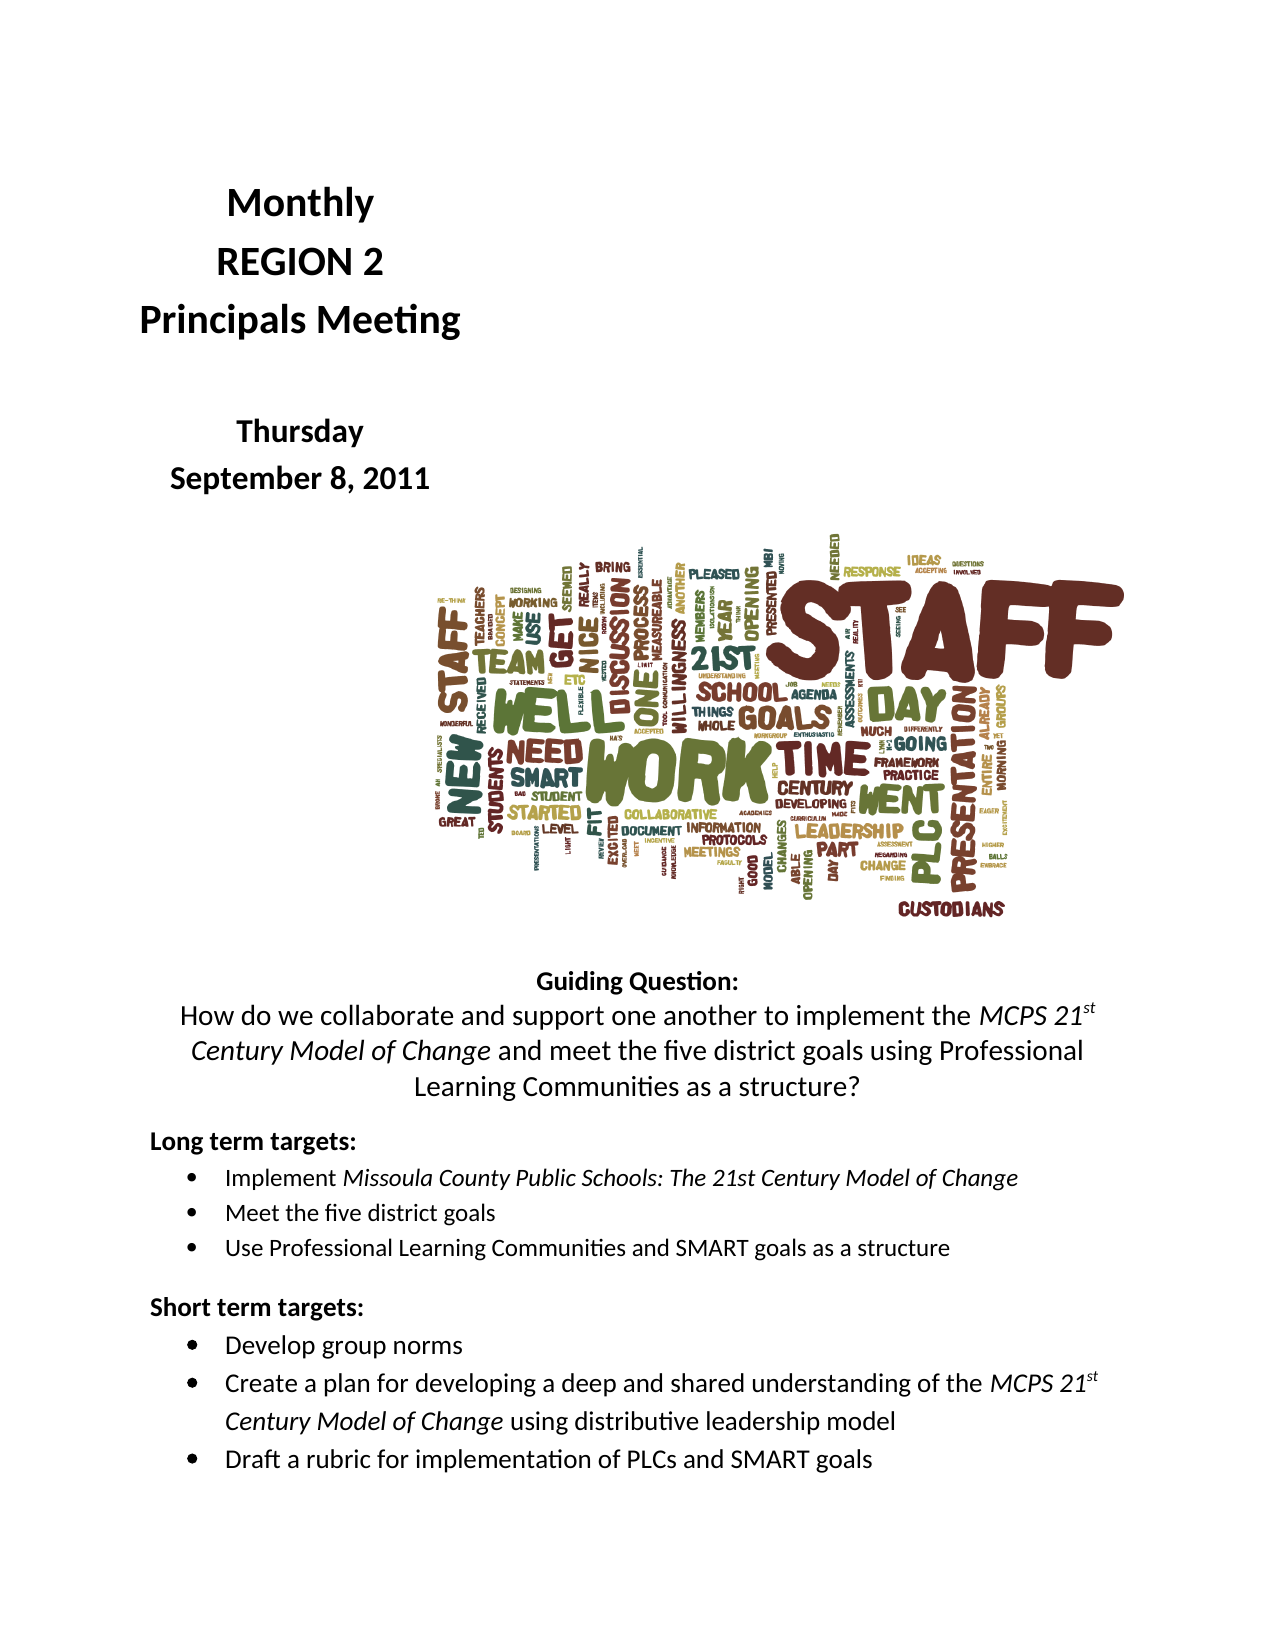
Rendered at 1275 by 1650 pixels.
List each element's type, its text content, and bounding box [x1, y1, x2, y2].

text Long term targets: [150, 1124, 1125, 1157]
list Use Professional Learning Communities and SMART goals as a structure [187, 1232, 1125, 1262]
list Implement Missoula County Public Schools: The 21st Century Model of Change [187, 1162, 1125, 1192]
picture [431, 527, 1125, 927]
text How do we collaborate and support one another to implement the MCPS 21st Century Model of Change and meet the five district goals using Professional Learning Communities as a structure? [150, 997, 1125, 1104]
list Meet the five district goals [187, 1197, 1125, 1227]
list Develop group norms [187, 1328, 1125, 1361]
list Draft a rubric for implementation of PLCs and SMART goals [187, 1442, 1125, 1475]
text Short term targets: [150, 1290, 1125, 1323]
text Guiding Question: [150, 964, 1125, 997]
list Create a plan for developing a deep and shared understanding of the MCPS 21st Century Model of Change using distributive leadership model [187, 1366, 1125, 1437]
